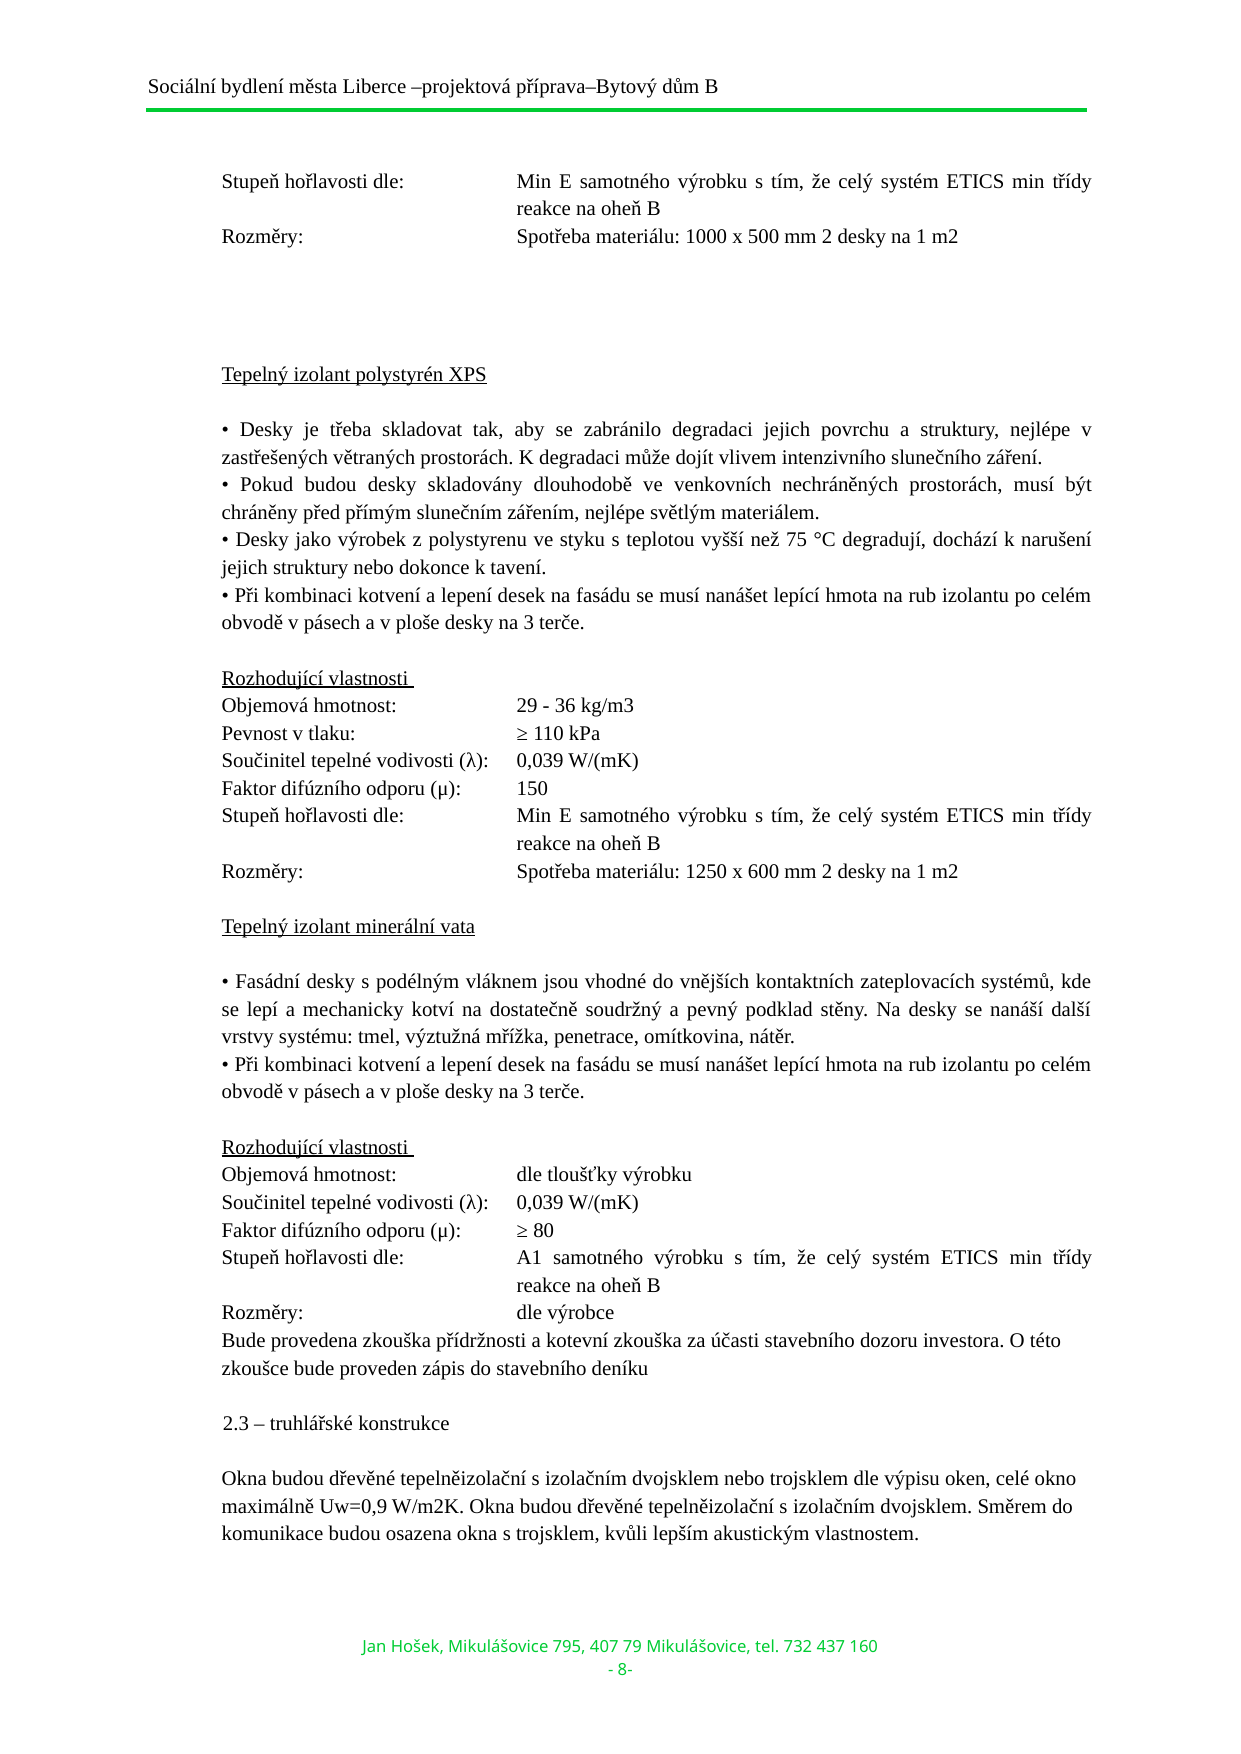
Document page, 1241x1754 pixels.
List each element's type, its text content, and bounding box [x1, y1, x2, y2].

text Objemová hmotnost: 29 - 36 kg/m3 [221, 693, 1093, 717]
text Stupeň hořlavosti dle: A1 samotného výrobku s tím, že celý systém ETICS min třídy reakce na oheň B [221, 1245, 1093, 1297]
text • Desky jako výrobek z polystyrenu ve styku s teplotou vyšší než 75 °C degradují, dochází k narušení jejich struktury nebo dokonce k tavení. [221, 527, 1093, 579]
text Tepelný izolant minerální vata [221, 914, 1093, 938]
text Stupeň hořlavosti dle: Min E samotného výrobku s tím, že celý systém ETICS min třídy reakce na oheň B [221, 803, 1093, 855]
text Okna budou dřevěné tepelněizolační s izolačním dvojsklem nebo trojsklem dle výpisu oken, celé okno maximálně Uw=0,9 W/m2K. Okna budou dřevěné tepelněizolační s izolačním dvojsklem. Směrem do komunikace budou osazena okna s trojsklem, kvůli lepším akustickým vlastnostem. [221, 1466, 1093, 1545]
text Objemová hmotnost: dle tloušťky výrobku [221, 1162, 1093, 1186]
text • Fasádní desky s podélným vláknem jsou vhodné do vnějších kontaktních zateplovacích systémů, kde se lepí a mechanicky kotví na dostatečně soudržný a pevný podklad stěny. Na desky se nanáší další vrstvy systému: tmel, výztužná mřížka, penetrace, omítkovina, nátěr. [221, 969, 1093, 1048]
text Rozměry: dle výrobce [221, 1300, 1093, 1324]
text Tepelný izolant polystyrén XPS [221, 362, 1093, 386]
text Rozměry: Spotřeba materiálu: 1250 x 600 mm 2 desky na 1 m2 [221, 859, 1093, 883]
text Součinitel tepelné vodivosti (λ): 0,039 W/(mK) [221, 1190, 1093, 1214]
text Stupeň hořlavosti dle: Min E samotného výrobku s tím, že celý systém ETICS min třídy reakce na oheň B [221, 168, 1093, 220]
text 2.3 – truhlářské konstrukce [223, 1411, 1093, 1435]
text Rozhodující vlastnosti [221, 665, 1093, 689]
text Faktor difúzního odporu (μ): 150 [221, 776, 1093, 800]
text Rozměry: Spotřeba materiálu: 1000 x 500 mm 2 desky na 1 m2 [221, 224, 1093, 248]
text Součinitel tepelné vodivosti (λ): 0,039 W/(mK) [221, 748, 1093, 772]
text • Při kombinaci kotvení a lepení desek na fasádu se musí nanášet lepící hmota na rub izolantu po celém obvodě v pásech a v ploše desky na 3 terče. [221, 1052, 1093, 1103]
text Rozhodující vlastnosti [221, 1135, 1093, 1159]
text Pevnost v tlaku: ≥ 110 kPa [221, 721, 1093, 745]
text Bude provedena zkouška přídržnosti a kotevní zkouška za účasti stavebního dozoru investora. O této zkoušce bude proveden zápis do stavebního deníku [221, 1328, 1093, 1379]
text Faktor difúzního odporu (μ): ≥ 80 [221, 1217, 1093, 1242]
text • Při kombinaci kotvení a lepení desek na fasádu se musí nanášet lepící hmota na rub izolantu po celém obvodě v pásech a v ploše desky na 3 terče. [221, 583, 1093, 634]
